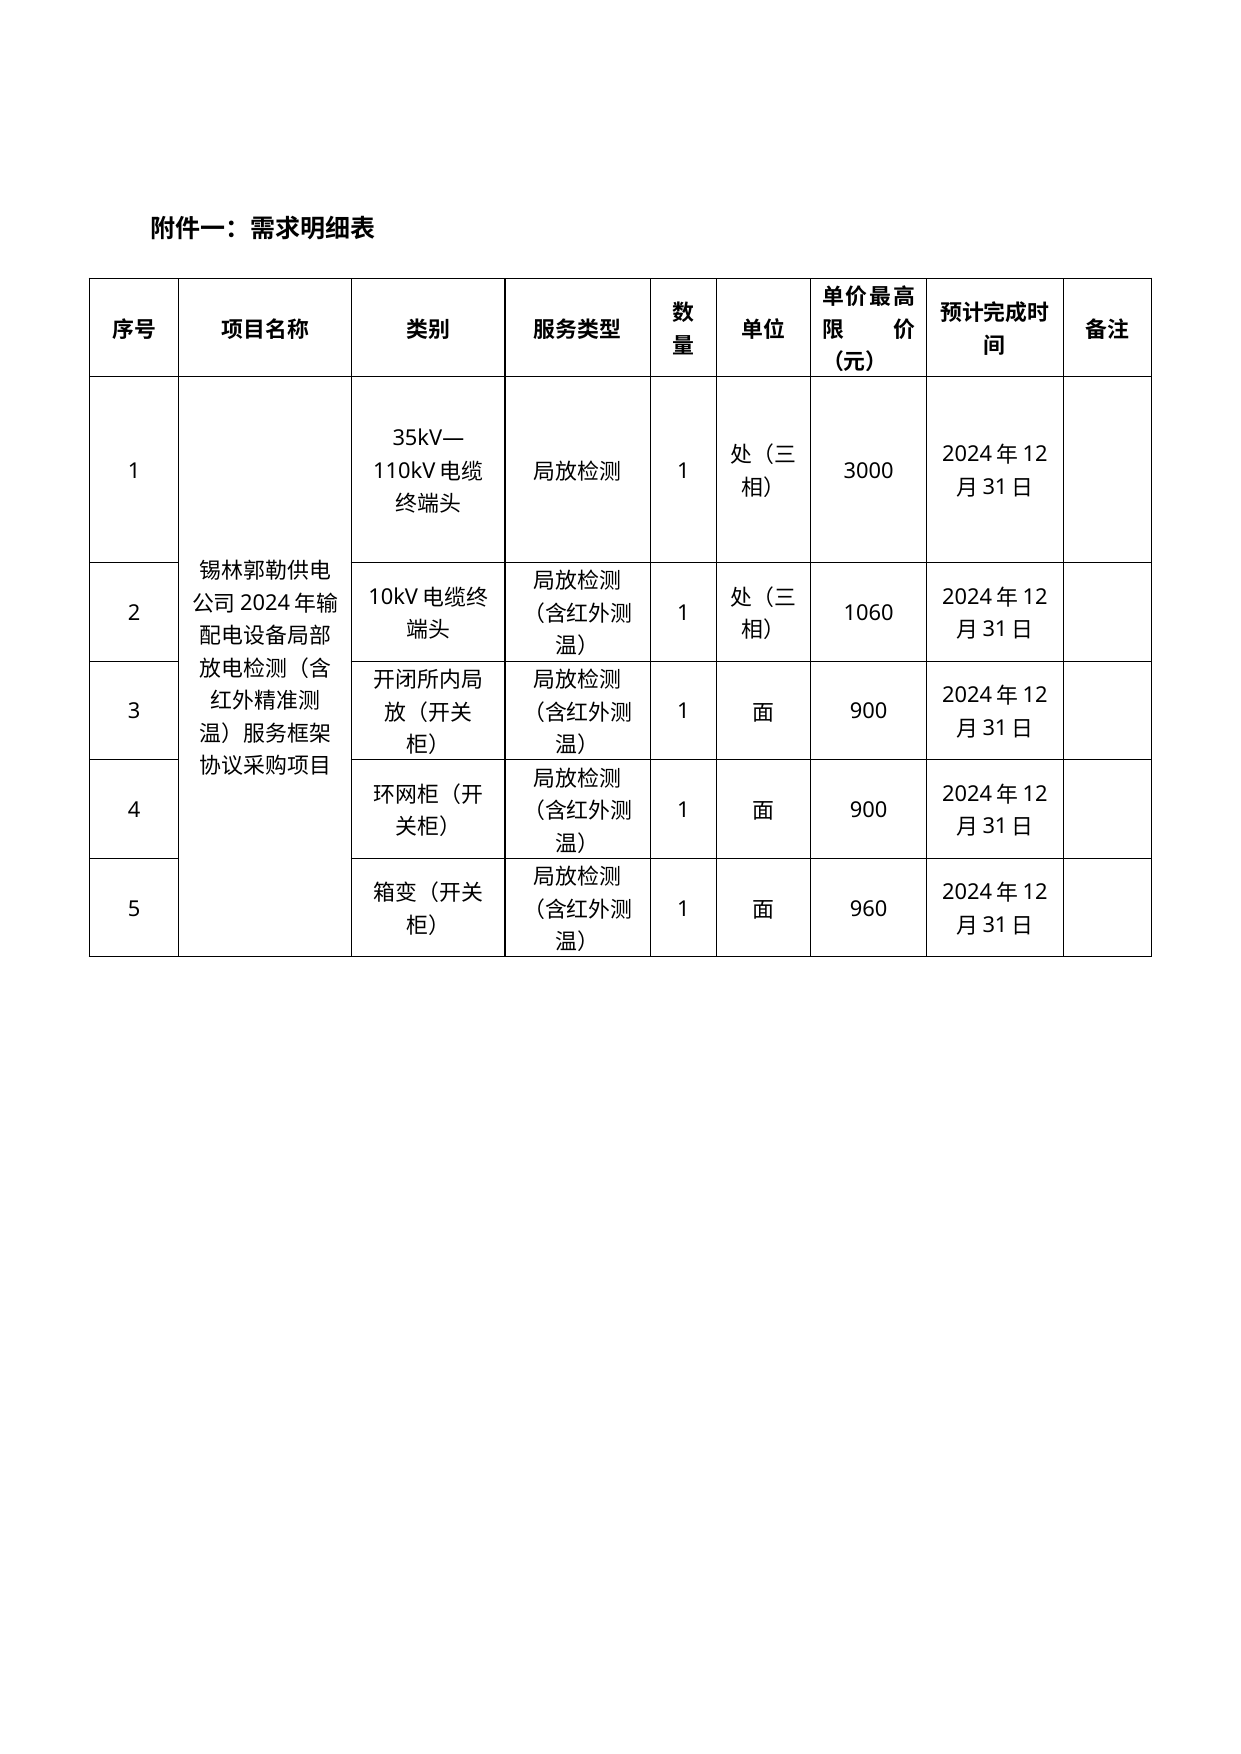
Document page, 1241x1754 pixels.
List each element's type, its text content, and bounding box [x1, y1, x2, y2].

table_cell 局放检测（含红外测温） [506, 760, 650, 858]
table_header 序号 [90, 279, 178, 376]
table_cell 局放检测 [506, 377, 650, 562]
table_cell 900 [811, 760, 926, 858]
table_cell 1 [651, 662, 716, 759]
table_cell 环网柜（开关柜） [352, 760, 504, 858]
table_cell 开闭所内局放（开关柜） [352, 662, 504, 759]
table_cell 处（三相） [717, 563, 810, 661]
table_cell [1064, 377, 1151, 562]
table_cell [1064, 662, 1151, 759]
table_header 备注 [1064, 279, 1151, 376]
table_cell [1064, 859, 1151, 956]
table_cell 局放检测（含红外测温） [506, 563, 650, 661]
table_cell 1 [651, 859, 716, 956]
table_cell 2024年12月31日 [927, 662, 1063, 759]
table_cell 面 [717, 760, 810, 858]
table_cell 2024年12月31日 [927, 760, 1063, 858]
table_cell 5 [90, 859, 178, 956]
table_cell 1 [651, 377, 716, 562]
table_header 数量 [651, 279, 716, 376]
table_header 预计完成时间 [927, 279, 1063, 376]
table_cell 局放检测（含红外测温） [506, 859, 650, 956]
table_cell 2024年12月31日 [927, 377, 1063, 562]
table_header 项目名称 [179, 279, 351, 376]
text 附件一：需求明细表 [150, 194, 1090, 259]
table_cell 2024年12月31日 [927, 859, 1063, 956]
table_header 单价最高限价（元） [811, 279, 926, 376]
table_cell [1064, 563, 1151, 661]
table_cell 3 [90, 662, 178, 759]
table_cell 局放检测（含红外测温） [506, 662, 650, 759]
table_cell 1 [651, 563, 716, 661]
table_cell 960 [811, 859, 926, 956]
table_header 单位 [717, 279, 810, 376]
table_cell 锡林郭勒供电公司2024年输配电设备局部放电检测（含红外精准测温）服务框架协议采购项目 [179, 377, 351, 956]
table_cell 900 [811, 662, 926, 759]
table_cell 2024年12月31日 [927, 563, 1063, 661]
table_header 类别 [352, 279, 504, 376]
table_cell 面 [717, 859, 810, 956]
table_cell 1 [651, 760, 716, 858]
table_cell 箱变（开关柜） [352, 859, 504, 956]
table_cell 35kV—110kV电缆终端头 [352, 377, 504, 562]
table_cell 1060 [811, 563, 926, 661]
table_cell 处（三相） [717, 377, 810, 562]
table_header 服务类型 [506, 279, 650, 376]
table_cell 4 [90, 760, 178, 858]
table_cell [1064, 760, 1151, 858]
table_cell 3000 [811, 377, 926, 562]
table_cell 10kV电缆终端头 [352, 563, 504, 661]
table_cell 2 [90, 563, 178, 661]
table_cell 1 [90, 377, 178, 562]
table_cell 面 [717, 662, 810, 759]
